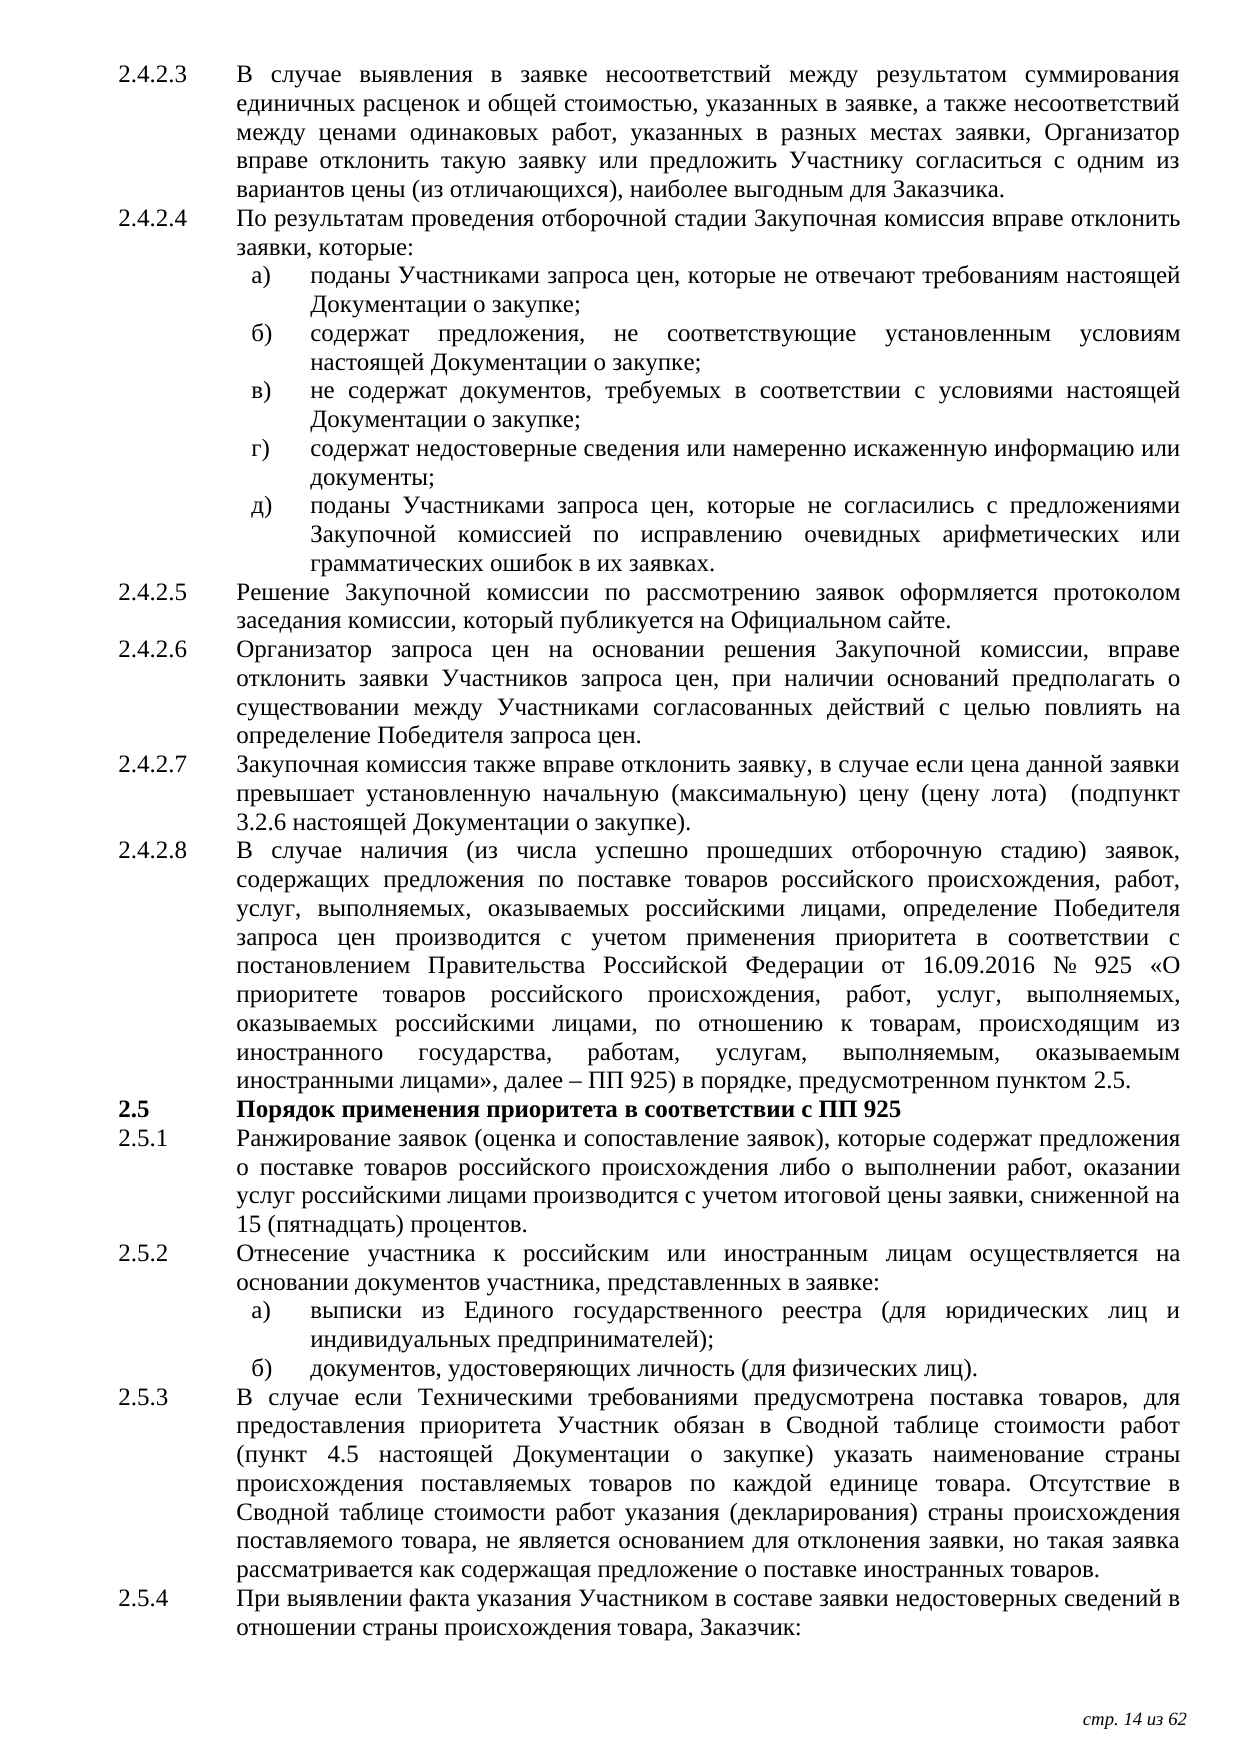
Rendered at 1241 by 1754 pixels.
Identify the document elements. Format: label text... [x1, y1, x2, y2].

list не содержат документов, требуемых в соответствии с условиями настоящей Документации о закупке; [251, 375, 1181, 433]
list поданы Участниками запроса цен, которые не отвечают требованиям настоящей Документации о закупке; [251, 260, 1181, 318]
subtitle Порядок применения приоритета в соответствии с ПП 925 [118, 1094, 1181, 1123]
list Решение Закупочной комиссии по рассмотрению заявок оформляется протоколом заседания комиссии, который публикуется на Официальном сайте. [118, 577, 1181, 634]
list При выявлении факта указания Участником в составе заявки недостоверных сведений в отношении страны происхождения товара, Заказчик: [118, 1583, 1181, 1640]
list Организатор запроса цен на основании решения Закупочной комиссии, вправе отклонить заявки Участников запроса цен, при наличии оснований предполагать о существовании между Участниками согласованных действий с целью повлиять на определение Победителя запроса цен. [118, 634, 1181, 749]
list В случае если Техническими требованиями предусмотрена поставка товаров, для предоставления приоритета Участник обязан в Сводной таблице стоимости работ (пункт 4.5 настоящей Документации о закупке) указать наименование страны происхождения поставляемых товаров по каждой единице товара. Отсутствие в Сводной таблице стоимости работ указания (декларирования) страны происхождения поставляемого товара, не является основанием для отклонения заявки, но такая заявка рассматривается как содержащая предложение о поставке иностранных товаров. [118, 1382, 1181, 1583]
list содержат недостоверные сведения или намеренно искаженную информацию или документы; [251, 433, 1181, 490]
text В случае наличия (из числа успешно прошедших отборочную стадию) заявок, содержащих предложения по поставке товаров российского происхождения, работ, услуг, выполняемых, оказываемых российскими лицами, определение Победителя запроса цен производится с учетом применения приоритета в соответствии с постановлением Правительства Российской Федерации от 16.09.2016 № 925 «О приоритете товаров российского происхождения, работ, услуг, выполняемых, оказываемых российскими лицами, по отношению к товарам, происходящим из иностранного государства, работам, услугам, выполняемым, оказываемым иностранными лицами», далее – ПП 925) в порядке, предусмотренном пунктом 2.5. [118, 835, 1181, 1094]
list содержат предложения, не соответствующие установленным условиям настоящей Документации о закупке; [251, 318, 1181, 375]
list Ранжирование заявок (оценка и сопоставление заявок), которые содержат предложения о поставке товаров российского происхождения либо о выполнении работ, оказании услуг российскими лицами производится с учетом итоговой цены заявки, сниженной на 15 (пятнадцать) процентов. [118, 1123, 1181, 1238]
list В случае выявления в заявке несоответствий между результатом суммирования единичных расценок и общей стоимостью, указанных в заявке, а также несоответствий между ценами одинаковых работ, указанных в разных местах заявки, Организатор вправе отклонить такую заявку или предложить Участнику согласиться с одним из вариантов цены (из отличающихся), наиболее выгодным для Заказчика. [118, 59, 1181, 203]
list Закупочная комиссия также вправе отклонить заявку, в случае если цена данной заявки превышает установленную начальную (максимальную) цену (цену лота) (подпункт 3.2.6 настоящей Документации о закупке). [118, 749, 1181, 835]
list выписки из Единого государственного реестра (для юридических лиц и индивидуальных предпринимателей); [251, 1295, 1181, 1353]
list документов, удостоверяющих личность (для физических лиц). [251, 1353, 1181, 1382]
list Отнесение участника к российским или иностранным лицам осуществляется на основании документов участника, представленных в заявке: [118, 1238, 1181, 1295]
list По результатам проведения отборочной стадии Закупочная комиссия вправе отклонить заявки, которые: [118, 203, 1181, 260]
list поданы Участниками запроса цен, которые не согласились с предложениями Закупочной комиссией по исправлению очевидных арифметических или грамматических ошибок в их заявках. [251, 490, 1181, 577]
